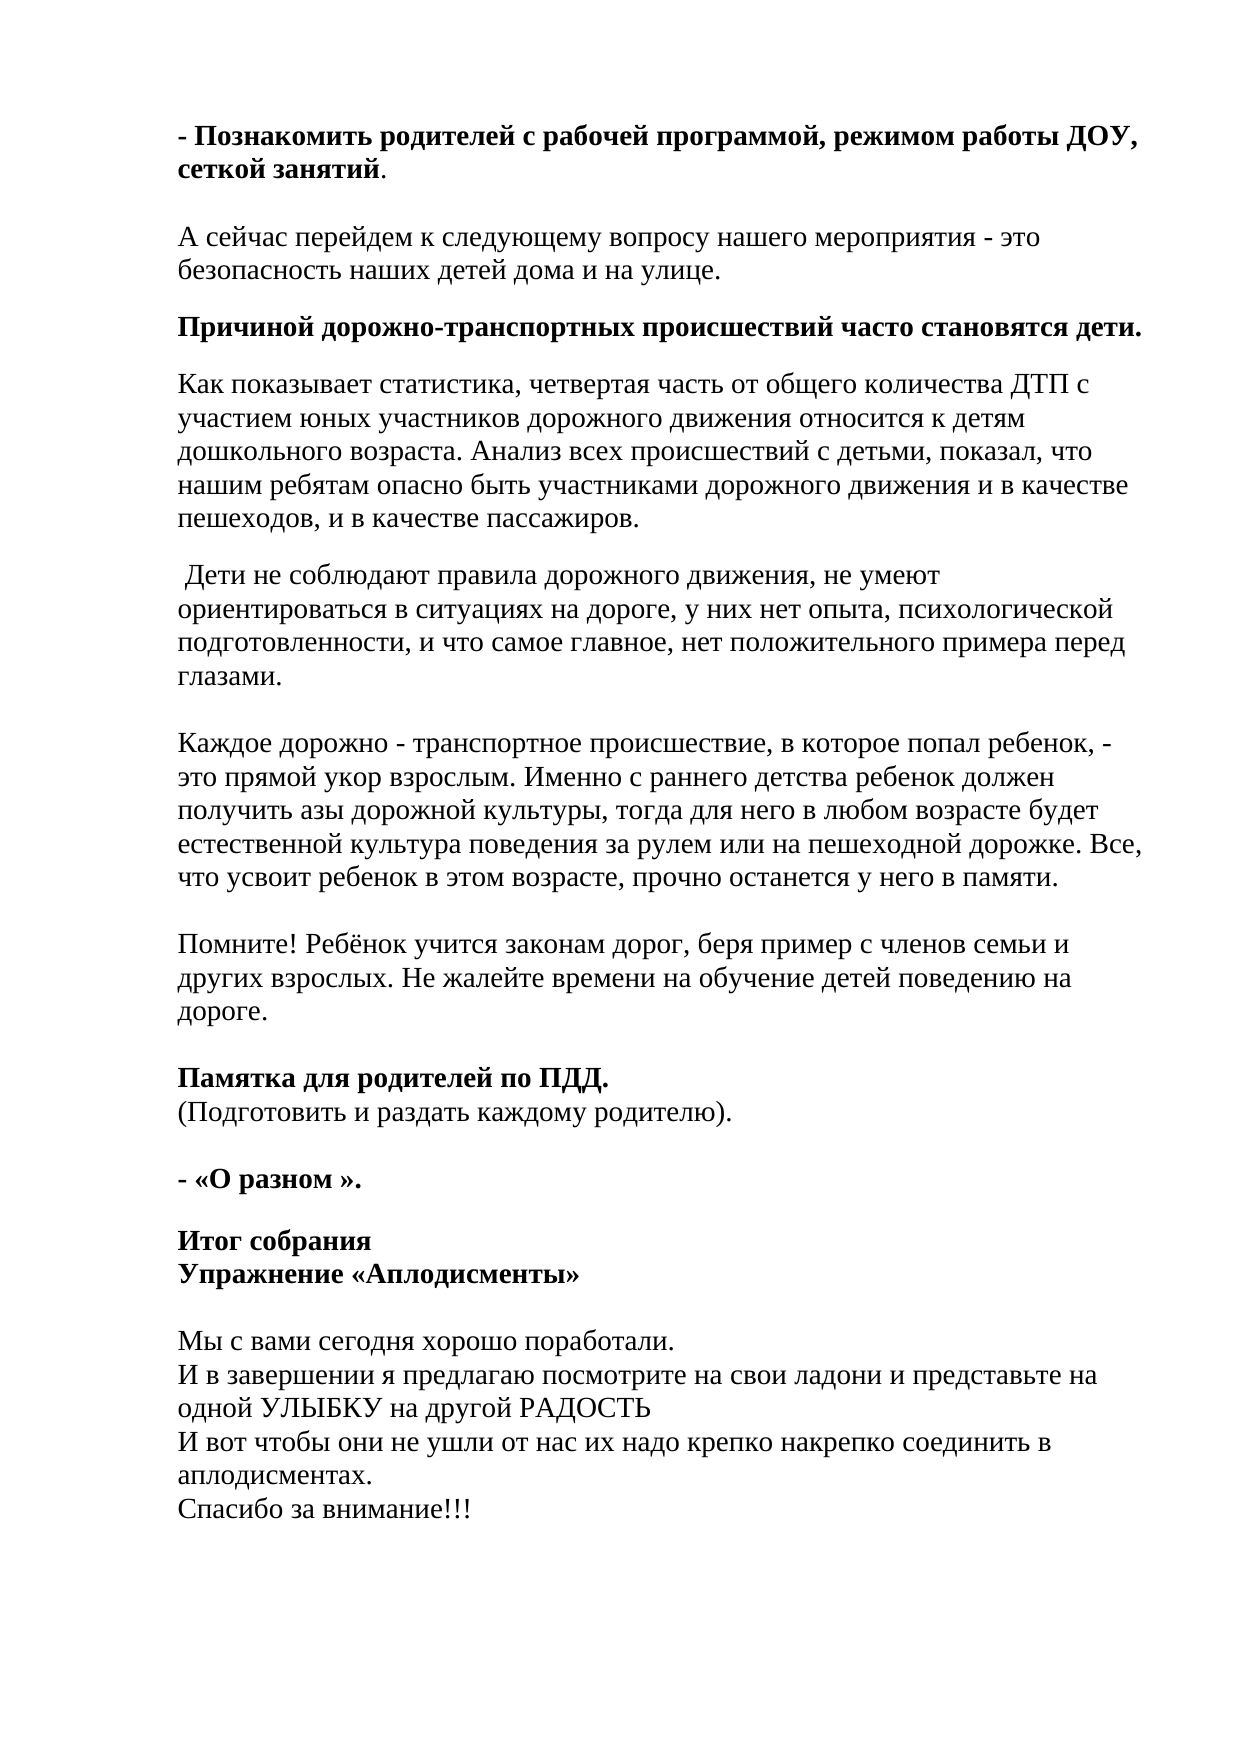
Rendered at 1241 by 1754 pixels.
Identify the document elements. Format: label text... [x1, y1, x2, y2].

text - «О разном ». [177, 1161, 1152, 1195]
text Помните! Ребёнок учится законам дорог, беря пример с членов семьи и других взрослых. Не жалейте времени на обучение детей поведению на дороге. [177, 926, 1152, 1027]
text Мы с вами сегодня хорошо поработали. [177, 1323, 1152, 1357]
text - Познакомить родителей с рабочей программой, режимом работы ДОУ, сеткой занятий. [177, 118, 1152, 185]
text Причиной дорожно-транспортных происшествий часто становятся дети. [177, 309, 1152, 343]
text И вот чтобы они не ушли от нас их надо крепко накрепко соединить в аплодисментах. [177, 1424, 1152, 1491]
text А сейчас перейдем к следующему вопросу нашего мероприятия - это безопасность наших детей дома и на улице. [177, 219, 1152, 286]
text (Подготовить и раздать каждому родителю). [177, 1094, 1152, 1128]
text Памятка для родителей по ПДД. [177, 1061, 1152, 1094]
text Итог собрания [177, 1223, 1152, 1256]
text Упражнение «Аплодисменты» [177, 1256, 1152, 1290]
text Дети не соблюдают правила дорожного движения, не умеют ориентироваться в ситуациях на дороге, у них нет опыта, психологической подготовленности, и что самое главное, нет положительного примера перед глазами. [177, 557, 1152, 692]
text Как показывает статистика, четвертая часть от общего количества ДТП с участием юных участников дорожного движения относится к детям дошкольного возраста. Анализ всех происшествий с детьми, показал, что нашим ребятам опасно быть участниками дорожного движения и в качестве пешеходов, и в качестве пассажиров. [177, 366, 1152, 534]
text Каждое дорожно - транспортное происшествие, в которое попал ребенок, - это прямой укор взрослым. Именно с раннего детства ребенок должен получить азы дорожной культуры, тогда для него в любом возрасте будет естественной культура поведения за рулем или на пешеходной дорожке. Все, что усвоит ребенок в этом возрасте, прочно останется у него в памяти. [177, 725, 1152, 893]
text И в завершении я предлагаю посмотрите на свои ладони и представьте на одной УЛЫБКУ на другой РАДОСТЬ [177, 1357, 1152, 1424]
text Спасибо за внимание!!! [177, 1491, 1152, 1524]
